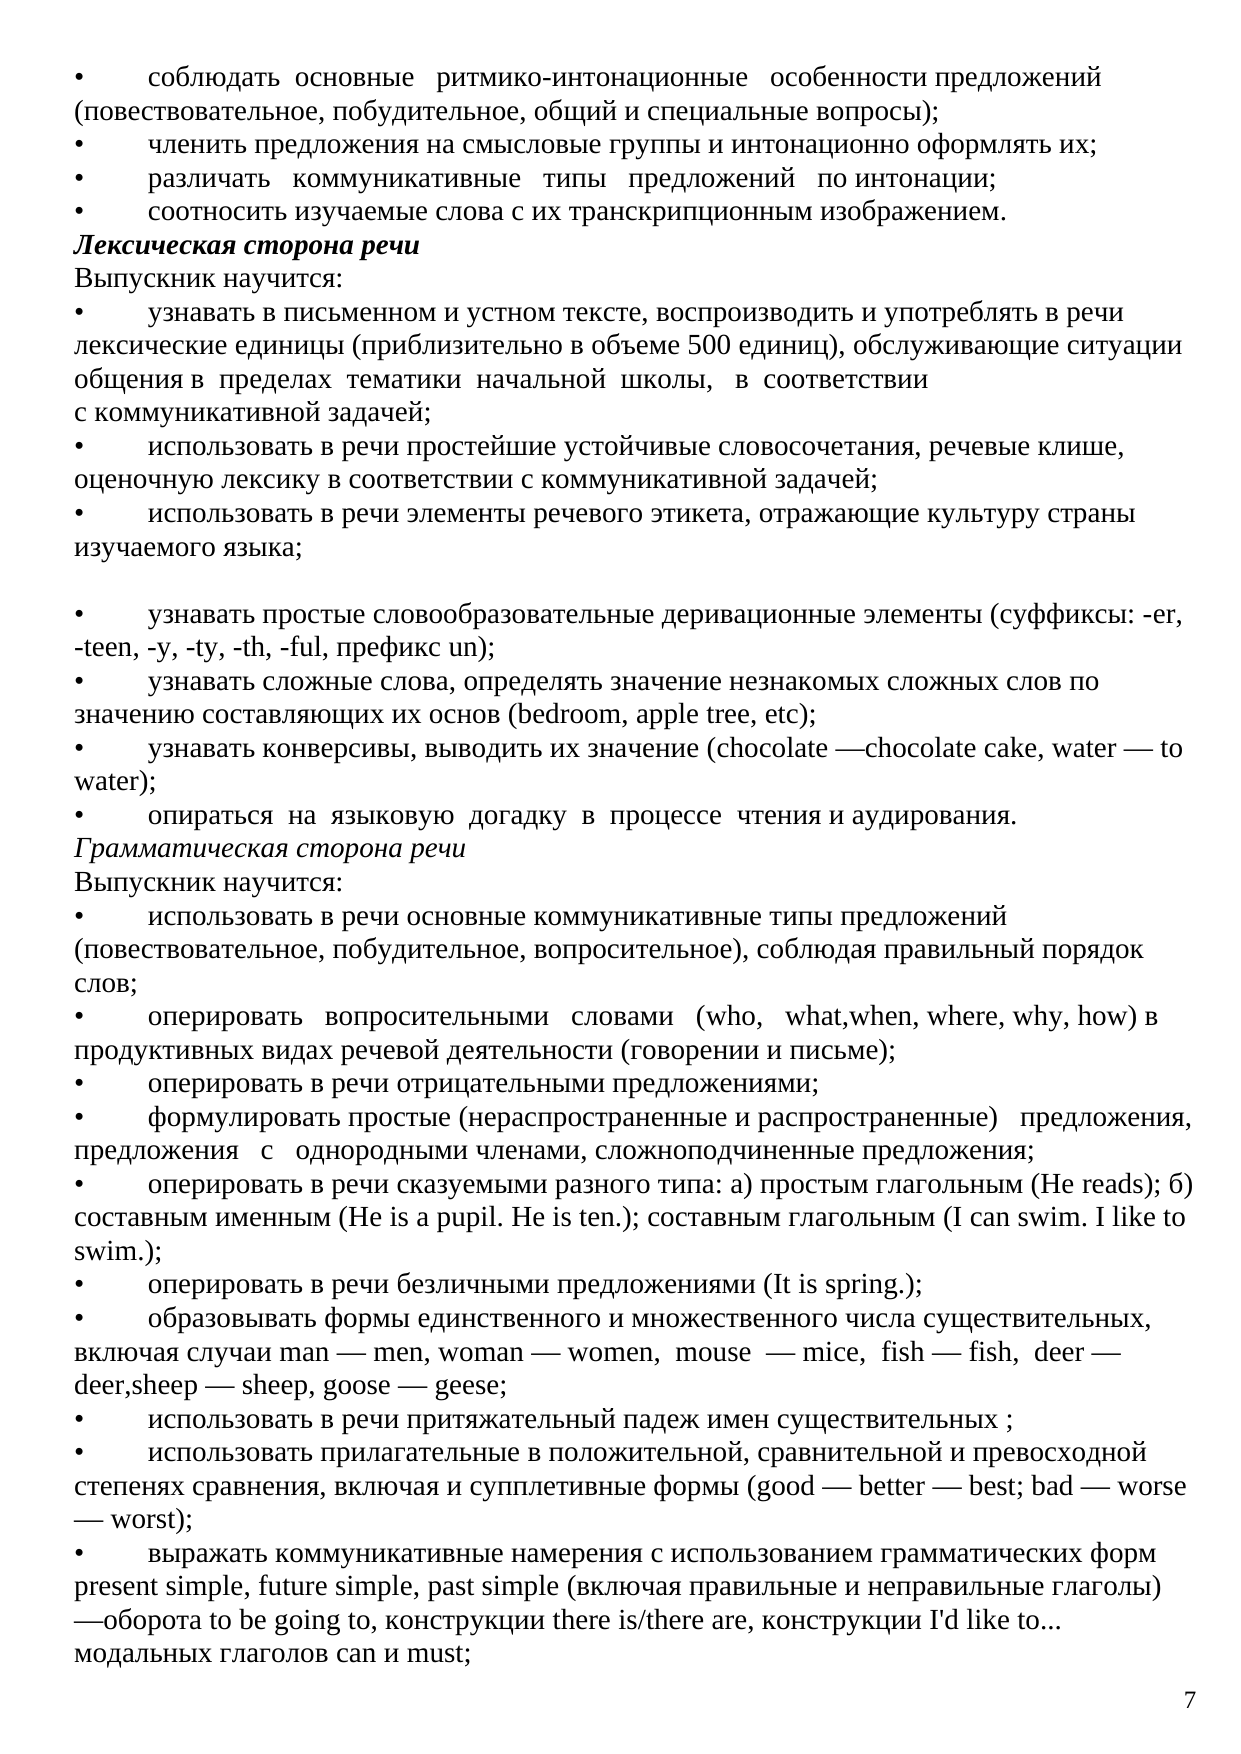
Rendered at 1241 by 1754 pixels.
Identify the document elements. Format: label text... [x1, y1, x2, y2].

text • опираться на языковую догадку в процессе чтения и аудирования. [74, 797, 1196, 831]
list оперировать вопросительными словами (who, what,when, where, why, how) в продуктивных видах речевой деятельности (говорении и письме); [74, 998, 1196, 1065]
list образовывать формы единственного и множественного числа существительных, включая случаи man — men, woman — women, mouse — mice, fish — fish, deer — deer,sheep — sheep, goose — geese; [74, 1300, 1196, 1401]
text Лексическая сторона речи [74, 227, 1196, 260]
text Выпускник научится: [74, 260, 1196, 294]
list использовать в речи простейшие устойчивые словосочетания, речевые клише, оценочную лексику в соответствии с коммуникативной задачей; [74, 428, 1196, 495]
list использовать прилагательные в положительной, сравнительной и превосходной степенях сравнения, включая и супплетивные формы (good — better — best; bad — worse — worst); [74, 1434, 1196, 1535]
list соотносить изучаемые слова с их транскрипционным изображением. [74, 193, 1196, 227]
list узнавать конверсивы, выводить их значение (chocolate —chocolate cake, water — to water); [74, 730, 1196, 797]
list использовать в речи притяжательный падеж имен существительных ; [74, 1401, 1196, 1434]
list узнавать сложные слова, определять значение незнакомых сложных слов по значению составляющих их основ (bedroom, apple tree, etc); [74, 663, 1196, 730]
list узнавать простые словообразовательные деривационные элементы (суффиксы: -er, -teen, -y, -ty, -th, -ful, префикс un); [74, 596, 1196, 663]
text Выпускник научится: [74, 864, 1196, 898]
text Грамматическая сторона речи [74, 831, 1196, 864]
list соблюдать основные ритмико-интонационные особенности предложений (повествовательное, побудительное, общий и специальные вопросы); [74, 59, 1196, 126]
list использовать в речи основные коммуникативные типы предложений (повествовательное, побудительное, вопросительное), соблюдая правильный порядок слов; [74, 898, 1196, 998]
list оперировать в речи безличными предложениями (It is spring.); [74, 1267, 1196, 1300]
list узнавать в письменном и устном тексте, воспроизводить и употреблять в речи лексические единицы (приблизительно в объеме 500 единиц), обслуживающие ситуации общения в пределах тематики начальной школы, в соответствии с коммуникативной задачей; [74, 294, 1196, 428]
list оперировать в речи отрицательными предложениями; [74, 1065, 1196, 1099]
list оперировать в речи сказуемыми разного типа: а) простым глагольным (He reads); б) составным именным (He is a pupil. He is ten.); составным глагольным (I can swim. I like to swim.); [74, 1166, 1196, 1267]
list членить предложения на смысловые группы и интонационно оформлять их; [74, 126, 1196, 160]
list выражать коммуникативные намерения с использованием грамматических форм present simple, future simple, past simple (включая правильные и неправильные глаголы) —оборота to be going to, конструкции there is/there are, конструкции I'd like to... модальных глаголов can и must; [74, 1535, 1196, 1669]
list различать коммуникативные типы предложений по интонации; [74, 160, 1196, 193]
list использовать в речи элементы речевого этикета, отражающие культуру страны изучаемого языка; [74, 495, 1196, 562]
list формулировать простые (нераспространенные и распространенные) предложения, предложения с однородными членами, сложноподчиненные предложения; [74, 1099, 1196, 1166]
